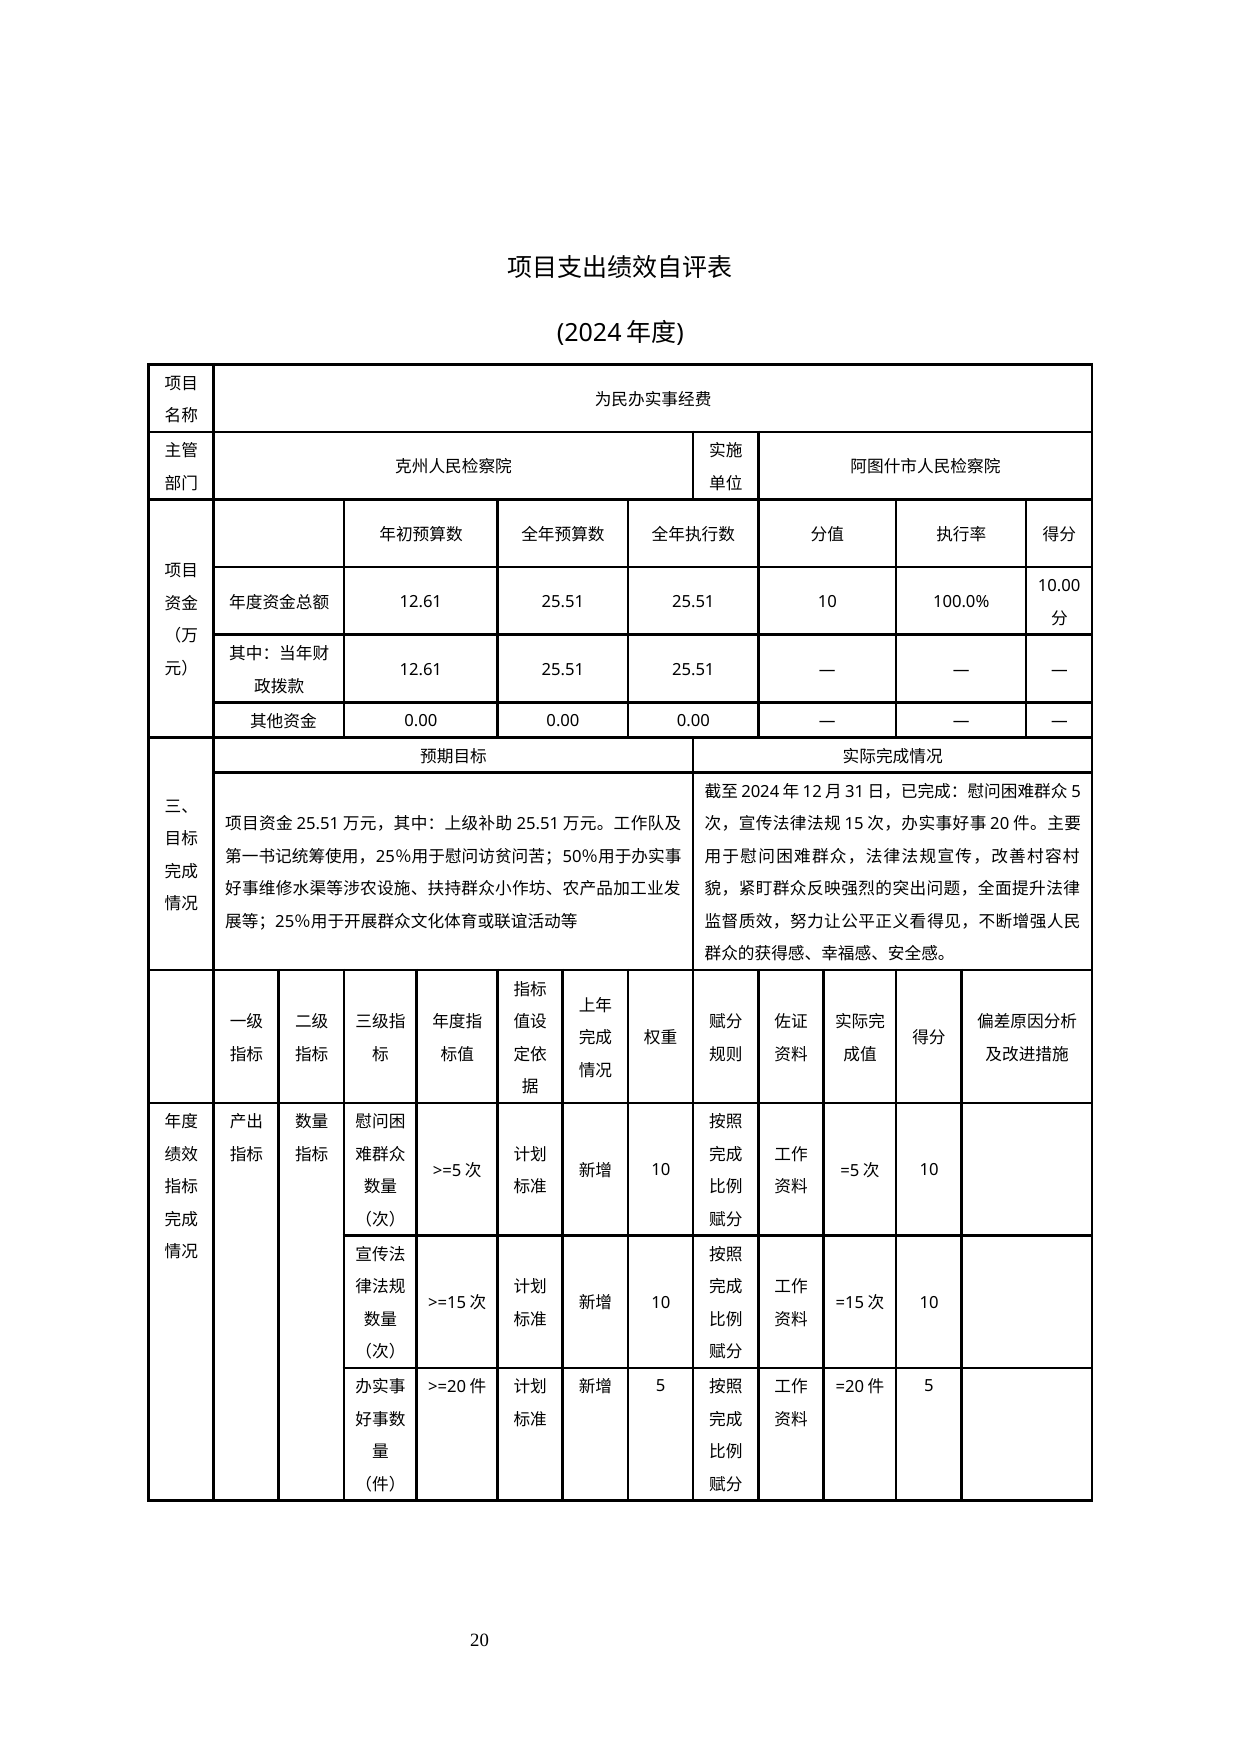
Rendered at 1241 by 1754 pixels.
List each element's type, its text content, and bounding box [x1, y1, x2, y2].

table_cell 偏差原因分析及改进措施 [963, 971, 1091, 1101]
table_cell 0.00 [499, 704, 627, 736]
table_cell 项目资金25.51万元，其中：上级补助25.51万元。工作队及第一书记统筹使用，25％用于慰问访贫问苦；50％用于办实事好事维修水渠等涉农设施、扶持群众小作坊、农产品加工业发展等；25％用于开展群众文化体育或联谊活动等 [215, 774, 692, 969]
table_cell 按照完成比例赋分 [694, 1369, 757, 1499]
table_cell 计划标准 [499, 1369, 561, 1499]
table_cell 指标值设定依据 [499, 971, 561, 1101]
table_cell 二级指标 [280, 971, 343, 1101]
table_cell 全年执行数 [629, 501, 757, 566]
table_cell 工作资料 [760, 1104, 822, 1234]
table_cell — [1027, 636, 1091, 701]
table_cell — [760, 636, 895, 701]
table_cell [215, 501, 343, 566]
table_cell 12.61 [345, 568, 496, 633]
table_cell 实际完成情况 [694, 739, 1091, 771]
table_cell 5 [629, 1369, 692, 1499]
table_cell 截至2024年12月31日，已完成：慰问困难群众5次，宣传法律法规15次，办实事好事20件。主要用于慰问困难群众，法律法规宣传，改善村容村貌，紧盯群众反映强烈的突出问题，全面提升法律监督质效，努力让公平正义看得见，不断增强人民群众的获得感、幸福感、安全感。 [694, 774, 1091, 969]
table_cell 三、目标完成情况 [150, 739, 212, 969]
table_cell 项目资金 （万元） [150, 501, 212, 736]
table_cell 分值 [760, 501, 895, 566]
table_cell 主管部门 [150, 433, 212, 498]
table_cell 10 [760, 568, 895, 633]
table_cell 得分 [897, 971, 960, 1101]
table_cell 其他资金 [215, 704, 343, 736]
table_cell 慰问困难群众数量（次） [345, 1104, 415, 1234]
table_cell 全年预算数 [499, 501, 627, 566]
table_header 项目支出绩效自评表 [148, 233, 1092, 298]
table_cell 25.51 [499, 568, 627, 633]
table_cell [150, 971, 212, 1101]
table_cell 三级指标 [345, 971, 415, 1101]
table_cell =15次 [825, 1237, 895, 1367]
table_cell 年度资金总额 [215, 568, 343, 633]
table_cell 0.00 [629, 704, 757, 736]
table_cell — [1027, 704, 1091, 736]
table_cell 25.51 [499, 636, 627, 701]
table_cell 0.00 [345, 704, 496, 736]
table_cell 预期目标 [215, 739, 692, 771]
table_cell 按照完成比例赋分 [694, 1104, 757, 1234]
table_cell — [897, 636, 1025, 701]
table_cell — [760, 704, 895, 736]
table_cell 实际完成值 [825, 971, 895, 1101]
table_cell 12.61 [345, 636, 496, 701]
table_cell 100.0% [897, 568, 1025, 633]
table_cell =5次 [825, 1104, 895, 1234]
table_cell 工作资料 [760, 1369, 822, 1499]
table_cell =20件 [825, 1369, 895, 1499]
table_cell 新增 [564, 1369, 627, 1499]
table_cell 计划标准 [499, 1237, 561, 1367]
table_cell >=20件 [418, 1369, 496, 1499]
table_cell 克州人民检察院 [215, 433, 692, 498]
table_cell 25.51 [629, 636, 757, 701]
table_cell 产出指标 [215, 1104, 277, 1499]
table_cell 其中：当年财政拨款 [215, 636, 343, 701]
table_cell 一级指标 [215, 971, 277, 1101]
table_cell 10 [629, 1104, 692, 1234]
table_cell 数量指标 [280, 1104, 343, 1499]
table_cell 10.00分 [1027, 568, 1091, 633]
table_cell — [897, 704, 1025, 736]
table_cell 年度绩效指标完成情况 [150, 1104, 212, 1499]
table_cell >=15次 [418, 1237, 496, 1367]
table_cell 实施单位 [694, 433, 757, 498]
table_cell 佐证资料 [760, 971, 822, 1101]
table_cell 10 [897, 1237, 960, 1367]
table_cell 项目名称 [150, 366, 212, 431]
table_cell 按照完成比例赋分 [694, 1237, 757, 1367]
table_cell 10 [897, 1104, 960, 1234]
table_cell 执行率 [897, 501, 1025, 566]
table_cell 10 [629, 1237, 692, 1367]
table_cell 为民办实事经费 [215, 366, 1091, 431]
table_cell 得分 [1027, 501, 1091, 566]
table_cell 工作资料 [760, 1237, 822, 1367]
table_cell [963, 1369, 1091, 1499]
table_cell 年初预算数 [345, 501, 496, 566]
table_cell [963, 1237, 1091, 1367]
table_cell (2024年度) [148, 298, 1092, 363]
table_cell 上年完成情况 [564, 971, 627, 1101]
table_cell 阿图什市人民检察院 [760, 433, 1091, 498]
table_cell 新增 [564, 1104, 627, 1234]
table_cell 权重 [629, 971, 692, 1101]
table_cell 计划标准 [499, 1104, 561, 1234]
table_cell 赋分规则 [694, 971, 757, 1101]
table_cell 年度指标值 [418, 971, 496, 1101]
table_cell >=5次 [418, 1104, 496, 1234]
table_cell 宣传法律法规数量（次） [345, 1237, 415, 1367]
table_cell 5 [897, 1369, 960, 1499]
table_cell [963, 1104, 1091, 1234]
table_cell 新增 [564, 1237, 627, 1367]
table_cell 办实事好事数量（件） [345, 1369, 415, 1499]
table_cell 25.51 [629, 568, 757, 633]
